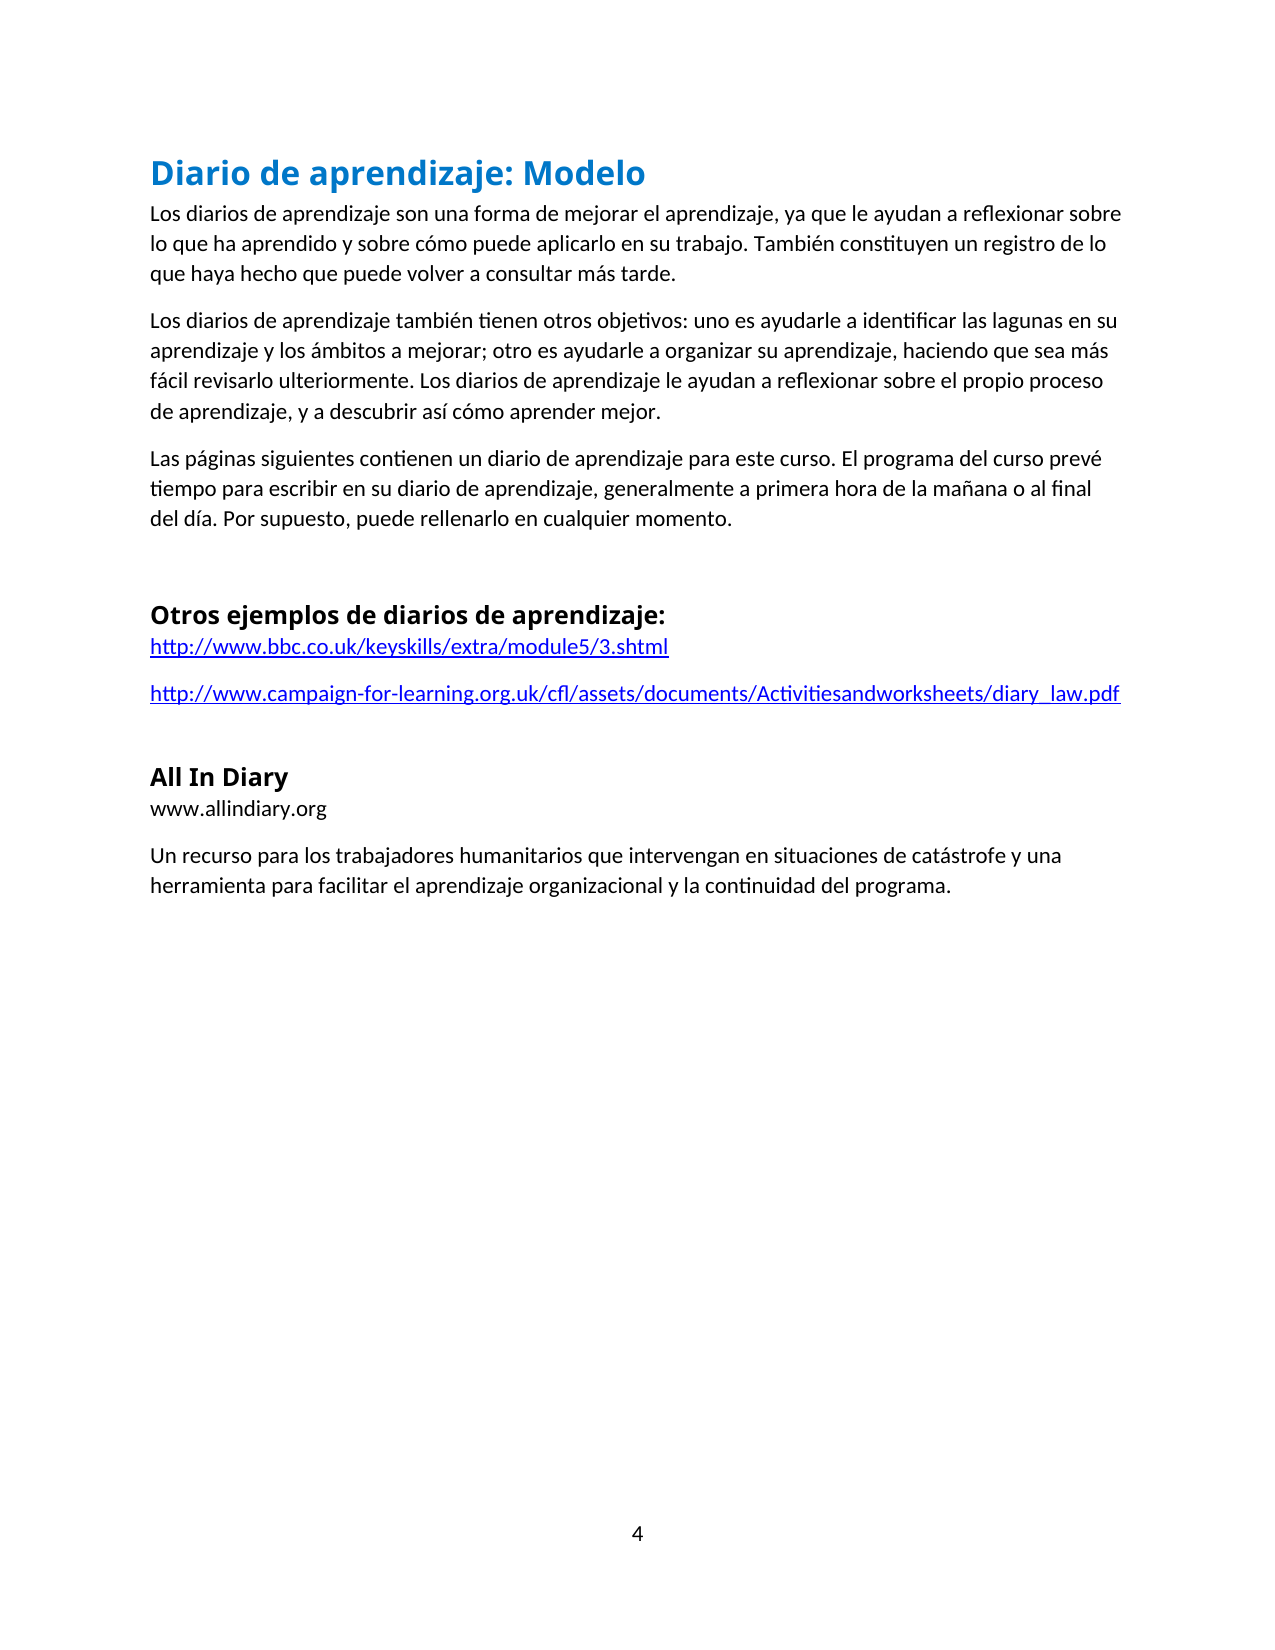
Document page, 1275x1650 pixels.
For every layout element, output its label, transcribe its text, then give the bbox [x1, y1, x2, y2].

text http://www.bbc.co.uk/keyskills/extra/module5/3.shtml [150, 632, 1125, 660]
text Los diarios de aprendizaje son una forma de mejorar el aprendizaje, ya que le ayudan a reflexionar sobre lo que ha aprendido y sobre cómo puede aplicarlo en su trabajo. También constituyen un registro de lo que haya hecho que puede volver a consultar más tarde. [150, 199, 1125, 287]
text Un recurso para los trabajadores humanitarios que intervengan en situaciones de catástrofe y una herramienta para facilitar el aprendizaje organizacional y la continuidad del programa. [150, 841, 1125, 899]
text All In Diary [150, 760, 1125, 794]
text Las páginas siguientes contienen un diario de aprendizaje para este curso. El programa del curso prevé tiempo para escribir en su diario de aprendizaje, generalmente a primera hora de la mañana o al final del día. Por supuesto, puede rellenarlo en cualquier momento. [150, 444, 1125, 532]
text http://www.campaign-for-learning.org.uk/cfl/assets/documents/Activitiesandworksheets/diary_law.pdf [150, 679, 1125, 707]
text www.allindiary.org [150, 794, 1125, 822]
text Los diarios de aprendizaje también tienen otros objetivos: uno es ayudarle a identificar las lagunas en su aprendizaje y los ámbitos a mejorar; otro es ayudarle a organizar su aprendizaje, haciendo que sea más fácil revisarlo ulteriormente. Los diarios de aprendizaje le ayudan a reflexionar sobre el propio proceso de aprendizaje, y a descubrir así cómo aprender mejor. [150, 306, 1125, 425]
text Otros ejemplos de diarios de aprendizaje: [150, 598, 1125, 632]
subtitle Diario de aprendizaje: Modelo [150, 150, 1125, 195]
